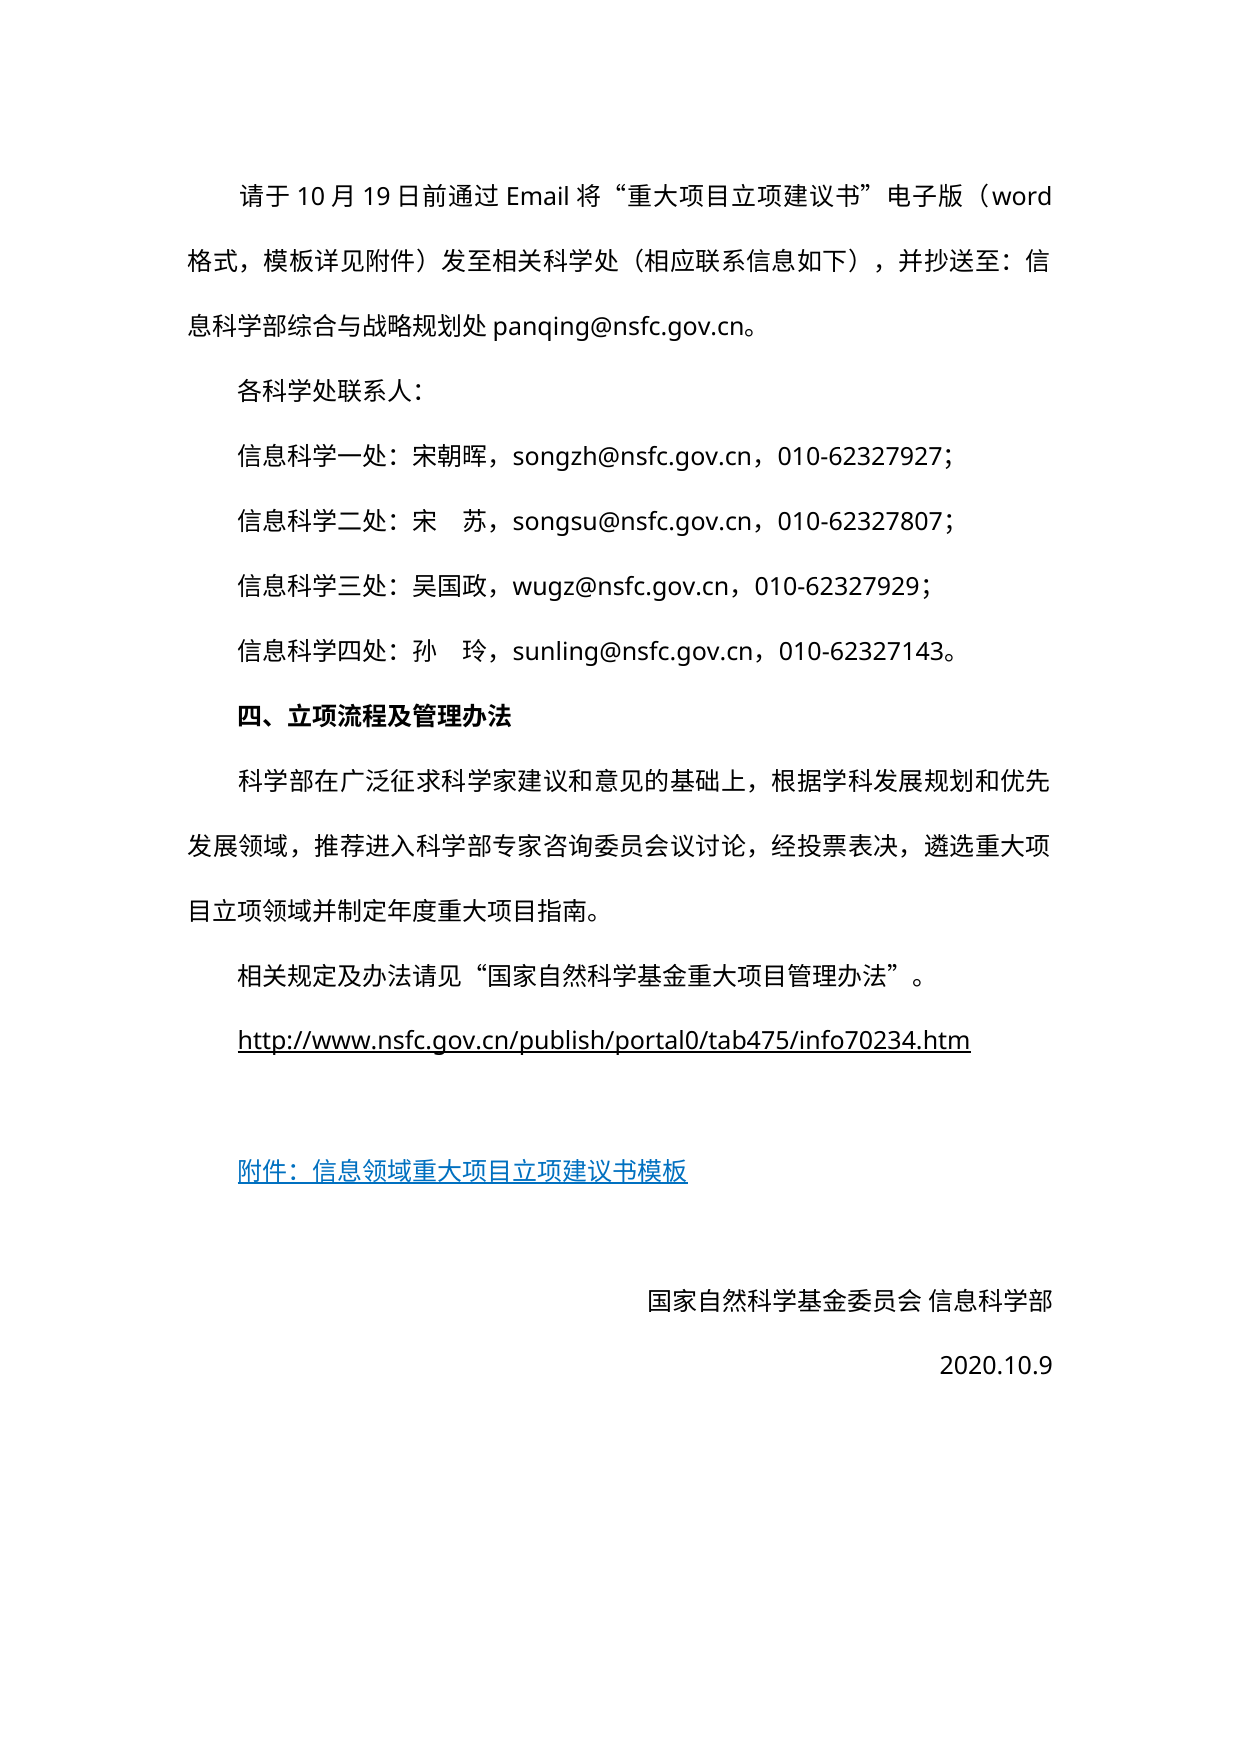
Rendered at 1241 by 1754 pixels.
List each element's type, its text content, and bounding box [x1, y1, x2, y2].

text 各科学处联系人： [187, 357, 1053, 422]
text 四、立项流程及管理办法 [187, 682, 1053, 747]
text 2020.10.9 [187, 1332, 1053, 1397]
text 附件：信息领域重大项目立项建议书模板 [187, 1137, 1053, 1202]
text 国家自然科学基金委员会 信息科学部 [187, 1267, 1053, 1332]
text http://www.nsfc.gov.cn/publish/portal0/tab475/info70234.htm [187, 1007, 1053, 1072]
text 科学部在广泛征求科学家建议和意见的基础上，根据学科发展规划和优先发展领域，推荐进入科学部专家咨询委员会议讨论，经投票表决，遴选重大项目立项领域并制定年度重大项目指南。 [187, 747, 1053, 942]
text 信息科学三处：吴国政，wugz@nsfc.gov.cn，010-62327929； [187, 552, 1053, 617]
text 信息科学一处：宋朝晖，songzh@nsfc.gov.cn，010-62327927； [187, 422, 1053, 487]
text 请于10月19日前通过Email将“重大项目立项建议书”电子版（word格式，模板详见附件）发至相关科学处（相应联系信息如下），并抄送至：信息科学部综合与战略规划处panqing@nsfc.gov.cn。 [187, 162, 1053, 357]
text 相关规定及办法请见“国家自然科学基金重大项目管理办法”。 [187, 942, 1053, 1007]
text 信息科学二处：宋 苏，songsu@nsfc.gov.cn，010-62327807； [187, 487, 1053, 552]
text 信息科学四处：孙 玲，sunling@nsfc.gov.cn，010-62327143。 [187, 617, 1053, 682]
